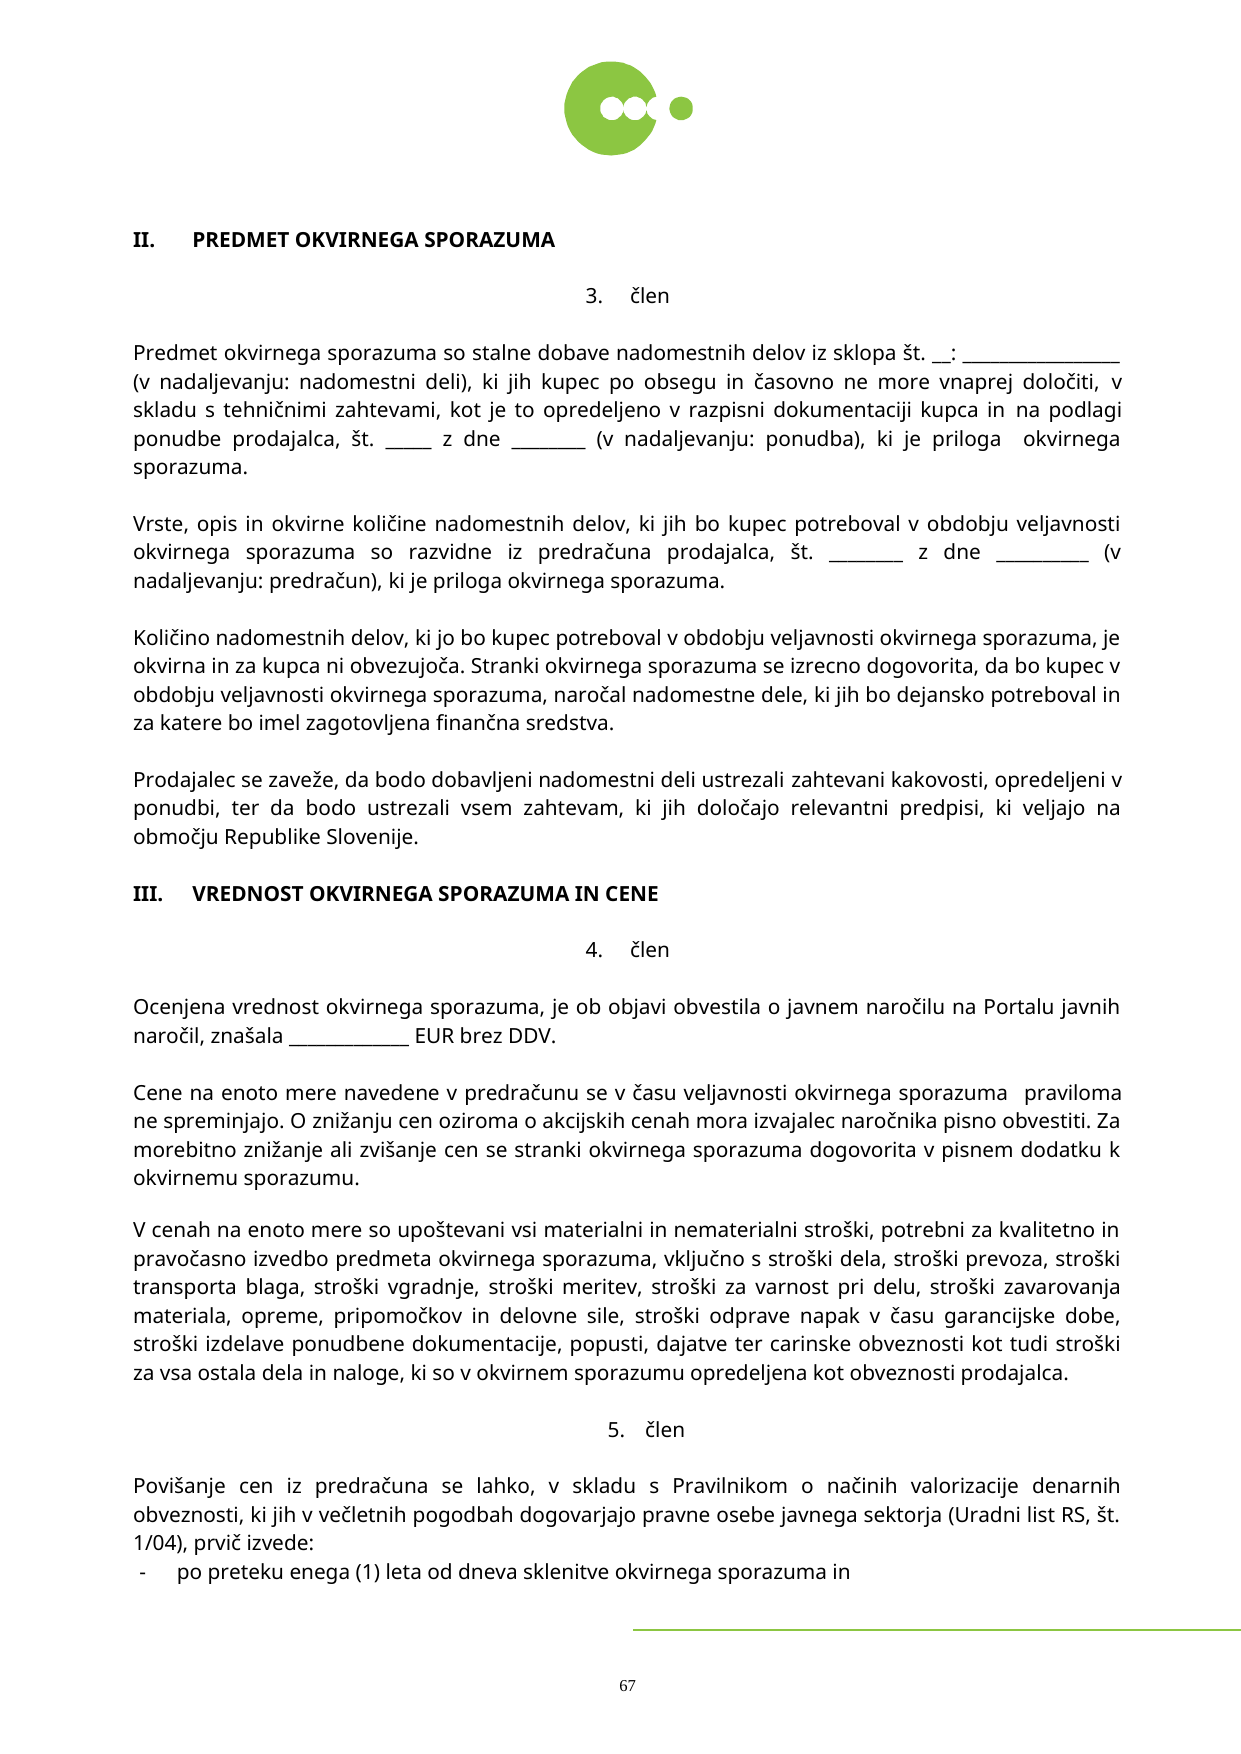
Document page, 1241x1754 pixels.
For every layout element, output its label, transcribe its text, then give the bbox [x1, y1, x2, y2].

list člen [133, 282, 1122, 310]
text Cene na enoto mere navedene v predračunu se v času veljavnosti okvirnega sporazuma praviloma ne spreminjajo. O znižanju cen oziroma o akcijskih cenah mora izvajalec naročnika pisno obvestiti. Za morebitno znižanje ali zvišanje cen se stranki okvirnega sporazuma dogovorita v pisnem dodatku k okvirnemu sporazumu. [133, 1078, 1122, 1192]
list člen [170, 1415, 1122, 1443]
text Prodajalec se zaveže, da bodo dobavljeni nadomestni deli ustrezali zahtevani kakovosti, opredeljeni v ponudbi, ter da bodo ustrezali vsem zahtevam, ki jih določajo relevantni predpisi, ki veljajo na območju Republike Slovenije. [133, 765, 1122, 850]
list člen [133, 936, 1122, 964]
text Količino nadomestnih delov, ki jo bo kupec potreboval v obdobju veljavnosti okvirnega sporazuma, je okvirna in za kupca ni obvezujoča. Stranki okvirnega sporazuma se izrecno dogovorita, da bo kupec v obdobju veljavnosti okvirnega sporazuma, naročal nadomestne dele, ki jih bo dejansko potreboval in za katere bo imel zagotovljena finančna sredstva. [133, 623, 1122, 737]
list PREDMET OKVIRNEGA SPORAZUMA [133, 225, 1122, 253]
text Predmet okvirnega sporazuma so stalne dobave nadomestnih delov iz sklopa št. __: _________________ (v nadaljevanju: nadomestni deli), ki jih kupec po obsegu in časovno ne more vnaprej določiti, v skladu s tehničnimi zahtevami, kot je to opredeljeno v razpisni dokumentaciji kupca in na podlagi ponudbe prodajalca, št. _____ z dne ________ (v nadaljevanju: ponudba), ki je priloga okvirnega sporazuma. [133, 338, 1122, 481]
list po preteku enega (1) leta od dneva sklenitve okvirnega sporazuma in [139, 1557, 1122, 1585]
list VREDNOST OKVIRNEGA SPORAZUMA IN CENE [133, 879, 1122, 907]
text V cenah na enoto mere so upoštevani vsi materialni in nematerialni stroški, potrebni za kvalitetno in pravočasno izvedbo predmeta okvirnega sporazuma, vključno s stroški dela, stroški prevoza, stroški transporta blaga, stroški vgradnje, stroški meritev, stroški za varnost pri delu, stroški zavarovanja materiala, opreme, pripomočkov in delovne sile, stroški odprave napak v času garancijske dobe, stroški izdelave ponudbene dokumentacije, popusti, dajatve ter carinske obveznosti kot tudi stroški za vsa ostala dela in naloge, ki so v okvirnem sporazumu opredeljena kot obveznosti prodajalca. [133, 1216, 1122, 1386]
text Povišanje cen iz predračuna se lahko, v skladu s Pravilnikom o načinih valorizacije denarnih obveznosti, ki jih v večletnih pogodbah dogovarjajo pravne osebe javnega sektorja (Uradni list RS, št. 1/04), prvič izvede: [133, 1472, 1122, 1557]
text Ocenjena vrednost okvirnega sporazuma, je ob objavi obvestila o javnem naročilu na Portalu javnih naročil, znašala _____________ EUR brez DDV. [133, 992, 1122, 1049]
text Vrste, opis in okvirne količine nadomestnih delov, ki jih bo kupec potreboval v obdobju veljavnosti okvirnega sporazuma so razvidne iz predračuna prodajalca, št. ________ z dne __________ (v nadaljevanju: predračun), ki je priloga okvirnega sporazuma. [133, 509, 1122, 594]
